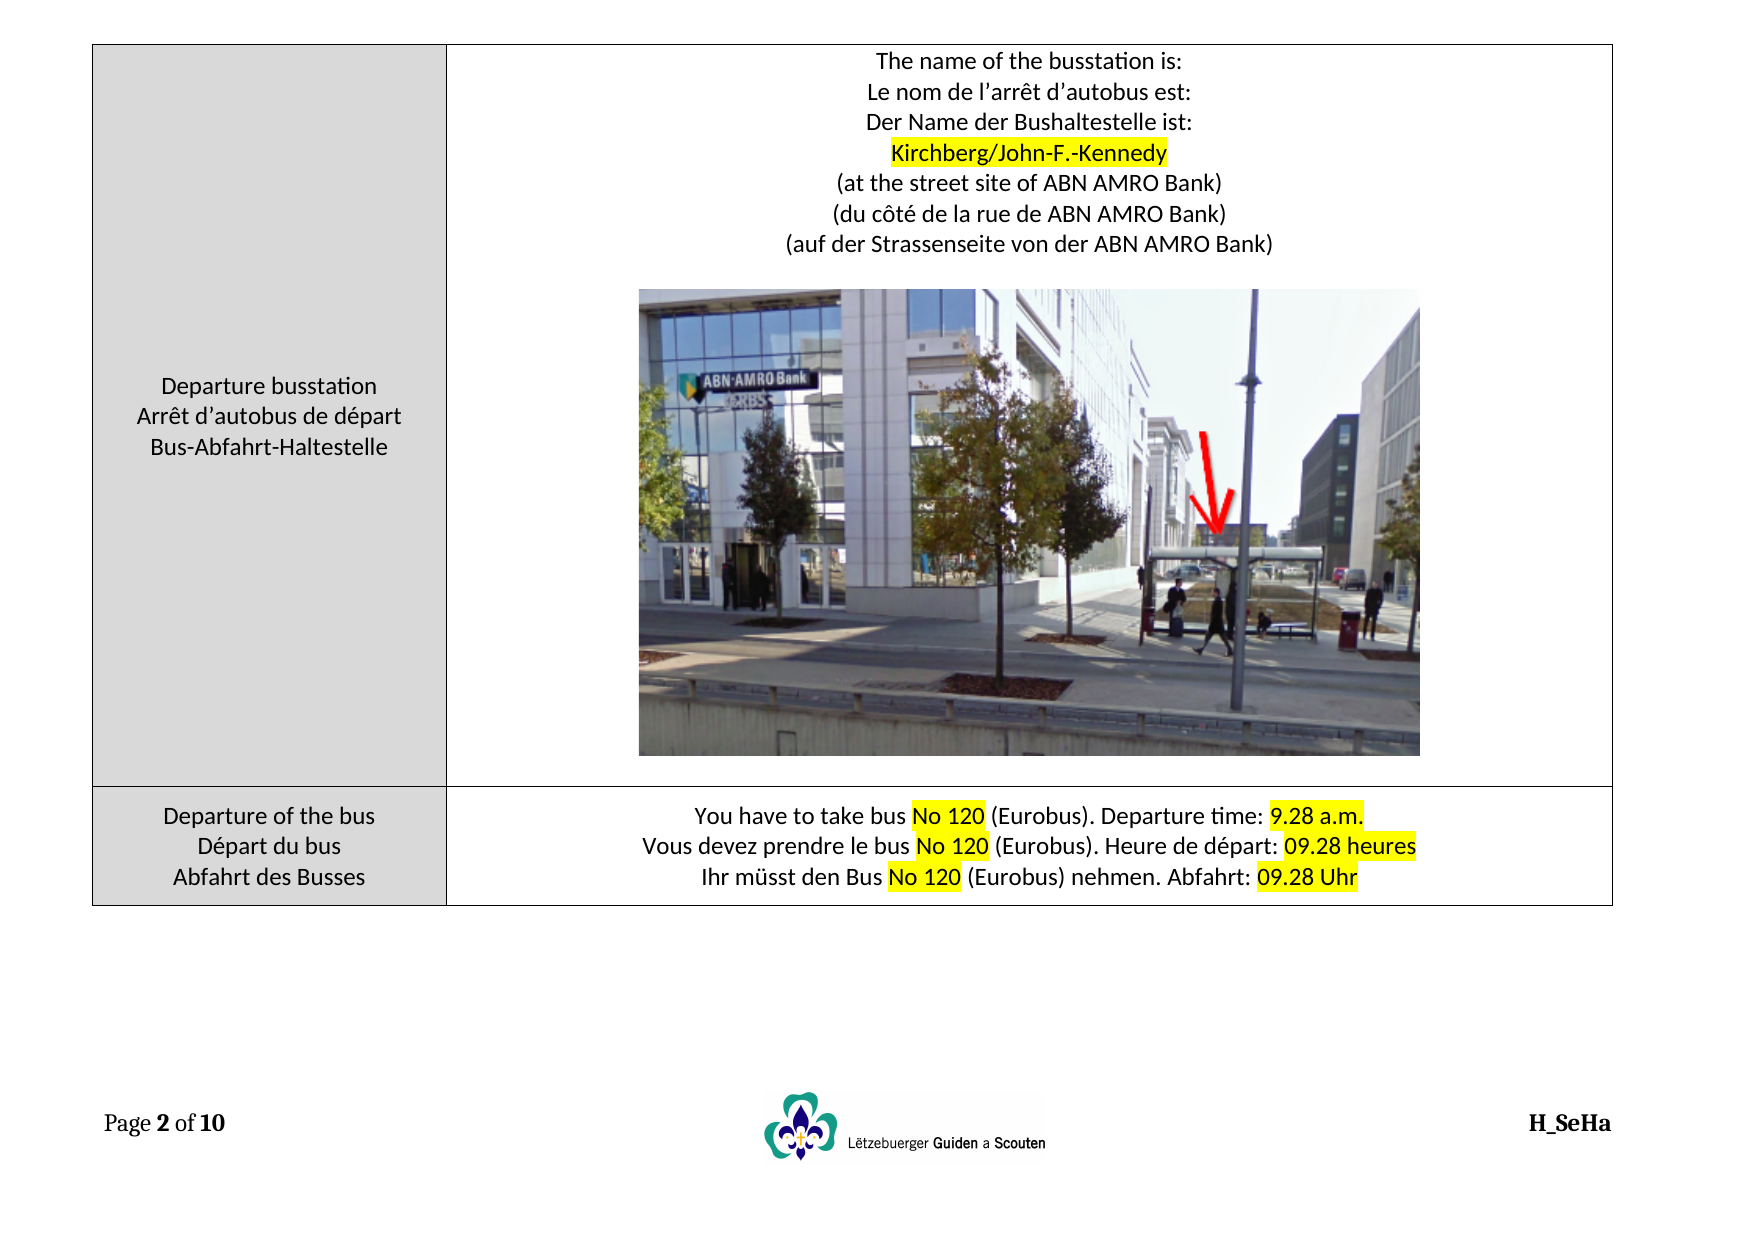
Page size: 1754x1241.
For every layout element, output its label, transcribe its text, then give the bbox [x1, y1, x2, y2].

table_cell The name of the busstation is: Le nom de l’arrêt d’autobus est: Der Name der Bushaltestelle ist: Kirchberg/John-F.-Kennedy (at the street site of ABN AMRO Bank) (du côté de la rue de ABN AMRO Bank) (auf der Strassenseite von der ABN AMRO Bank) [447, 45, 1612, 786]
table_cell Departure of the bus Départ du bus Abfahrt des Busses [93, 787, 446, 905]
table_cell You have to take bus No 120 (Eurobus). Departure time: 9.28 a.m. Vous devez prendre le bus No 120 (Eurobus). Heure de départ: 09.28 heures Ihr müsst den Bus No 120 (Eurobus) nehmen. Abfahrt: 09.28 Uhr [447, 787, 1612, 905]
table_cell Departure busstation Arrêt d’autobus de départ Bus-Abfahrt-Haltestelle [93, 45, 446, 786]
picture [638, 289, 1420, 756]
picture [762, 1090, 1046, 1166]
